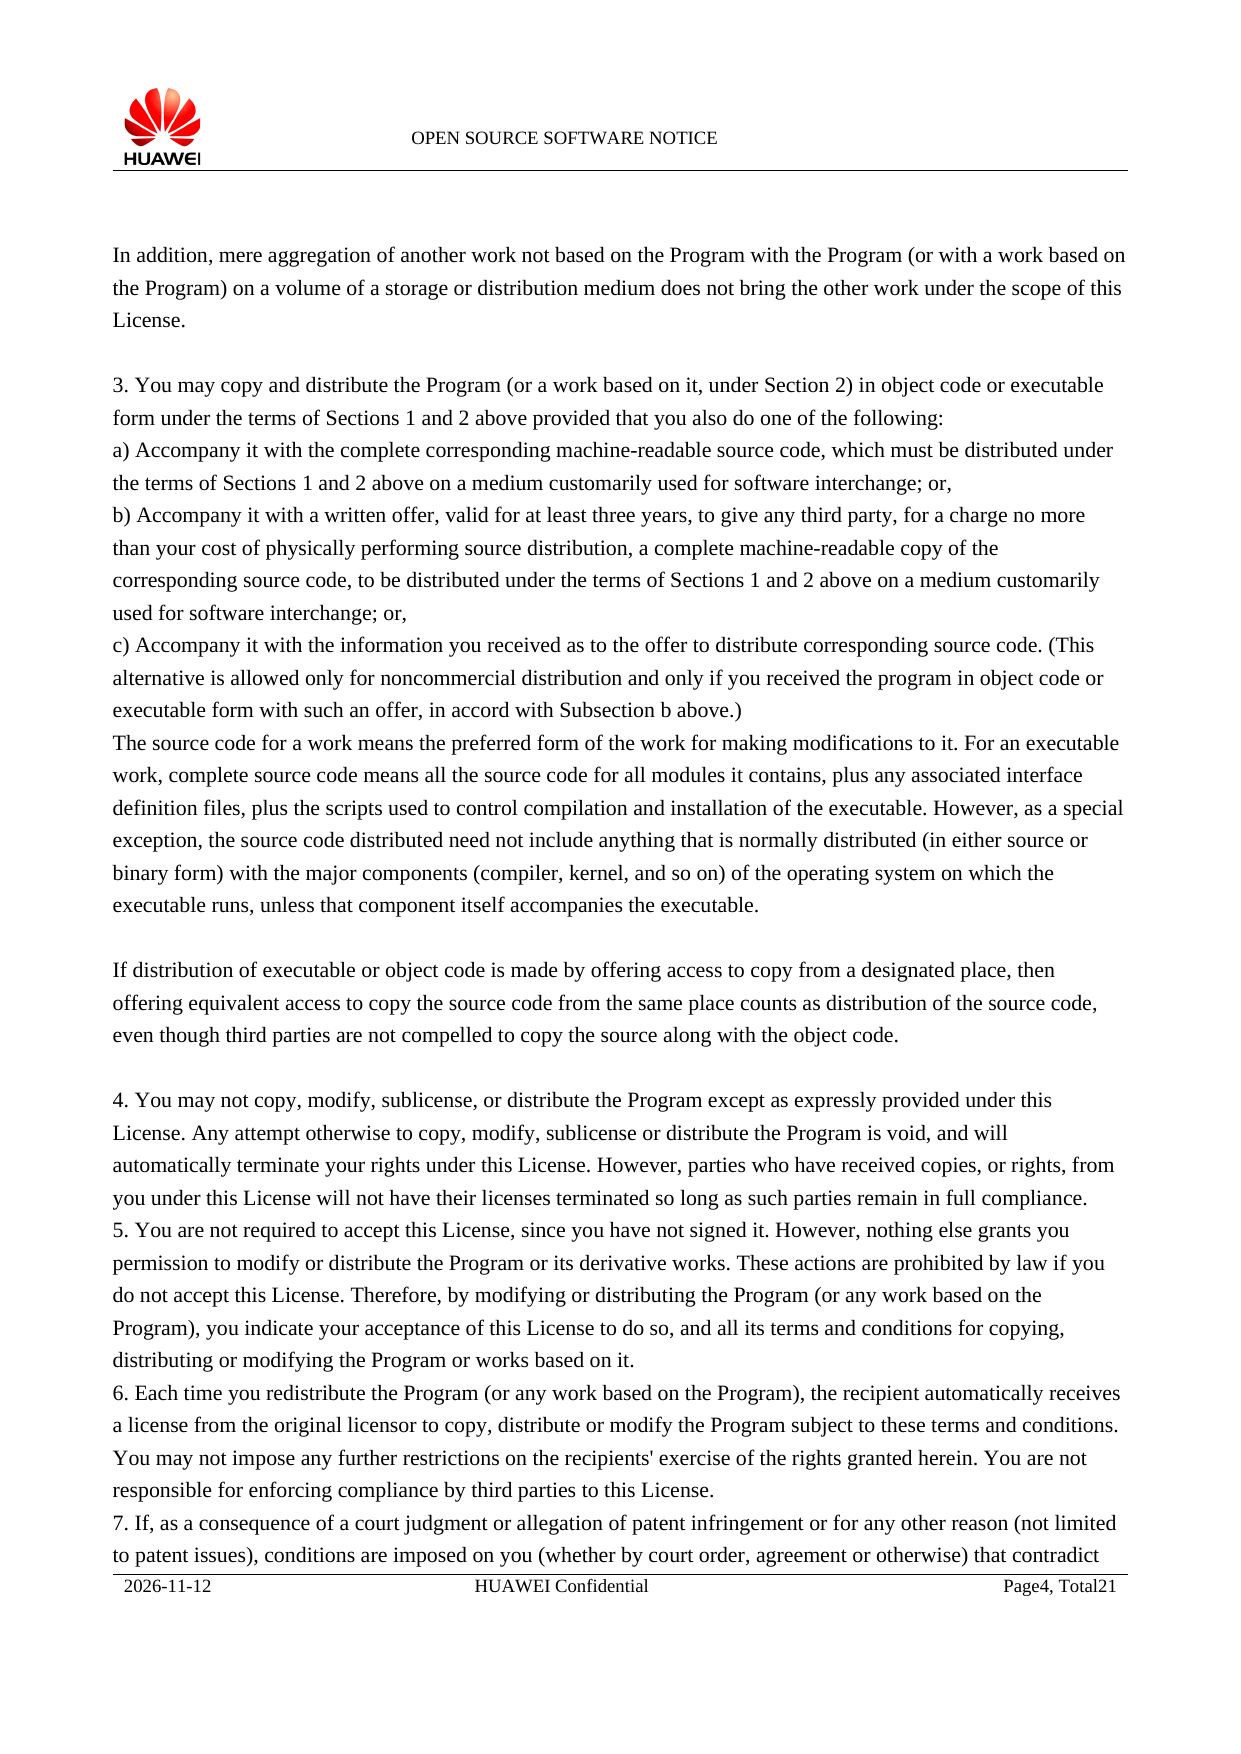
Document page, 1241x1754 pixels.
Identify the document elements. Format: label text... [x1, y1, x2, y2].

picture [124, 88, 201, 165]
